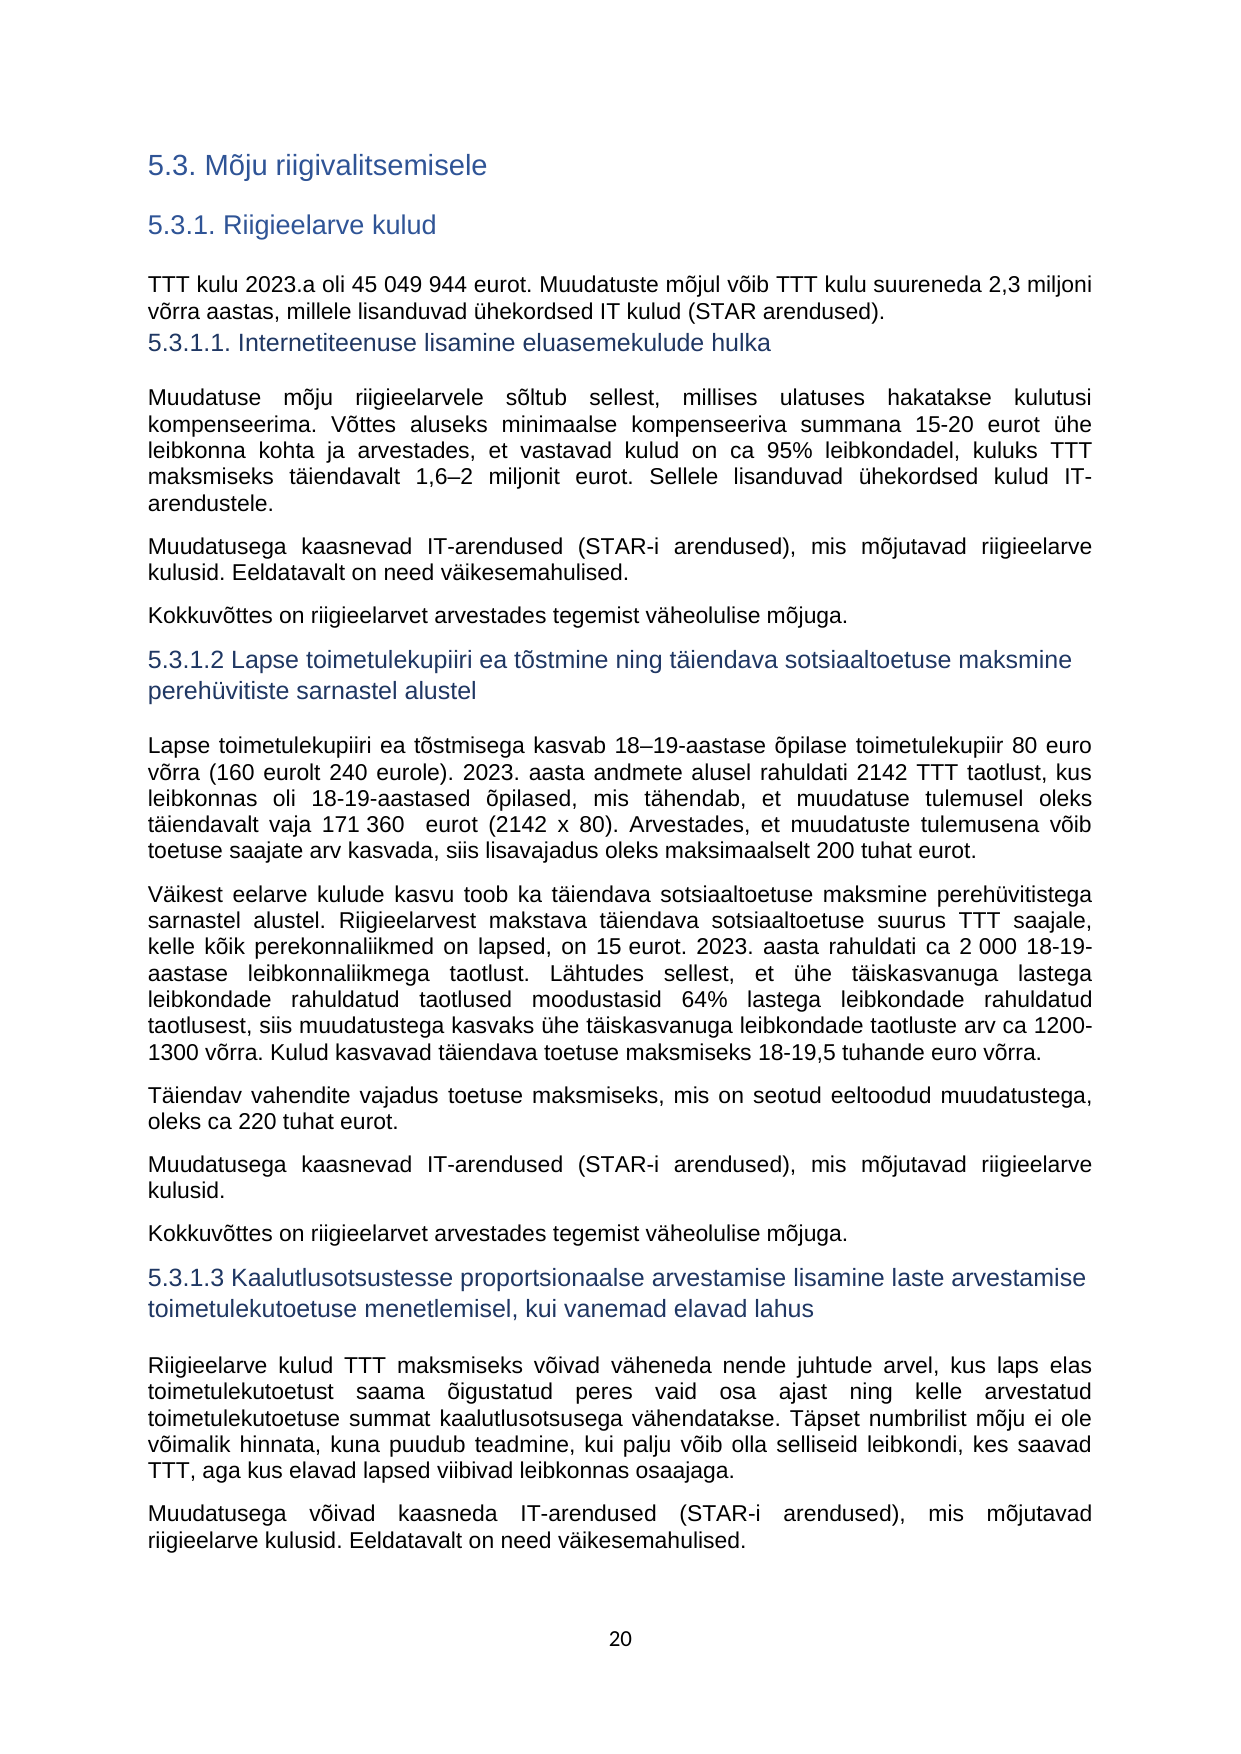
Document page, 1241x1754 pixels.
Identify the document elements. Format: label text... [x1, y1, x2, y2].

text Riigieelarve kulud TTT maksmiseks võivad väheneda nende juhtude arvel, kus laps elas toimetulekutoetust saama õigustatud peres vaid osa ajast ning kelle arvestatud toimetulekutoetuse summat kaalutlusotsusega vähendatakse. Täpset numbrilist mõju ei ole võimalik hinnata, kuna puudub teadmine, kui palju võib olla selliseid leibkondi, kes saavad TTT, aga kus elavad lapsed viibivad leibkonnas osaajaga. [148, 1352, 1093, 1484]
text TTT kulu 2023.a oli 45 049 944 eurot. Muudatuste mõjul võib TTT kulu suureneda 2,3 miljoni võrra aastas, millele lisanduvad ühekordsed IT kulud (STAR arendused). [148, 271, 1093, 324]
text Täiendav vahendite vajadus toetuse maksmiseks, mis on seotud eeltoodud muudatustega, oleks ca 220 tuhat eurot. [148, 1082, 1093, 1134]
text Muudatusega võivad kaasneda IT-arendused (STAR-i arendused), mis mõjutavad riigieelarve kulusid. Eeldatavalt on need väikesemahulised. [148, 1500, 1093, 1553]
text Kokkuvõttes on riigieelarvet arvestades tegemist väheolulise mõjuga. [148, 602, 1093, 628]
text Väikest eelarve kulude kasvu toob ka täiendava sotsiaaltoetuse maksmine perehüvitistega sarnastel alustel. Riigieelarvest makstava täiendava sotsiaaltoetuse suurus TTT saajale, kelle kõik perekonnaliikmed on lapsed, on 15 eurot. 2023. aasta rahuldati ca 2 000 18-19-aastase leibkonnaliikmega taotlust. Lähtudes sellest, et ühe täiskasvanuga lastega leibkondade rahuldatud taotlused moodustasid 64% lastega leibkondade rahuldatud taotlusest, siis muudatustega kasvaks ühe täiskasvanuga leibkondade taotluste arv ca 1200-1300 võrra. Kulud kasvavad täiendava toetuse maksmiseks 18-19,5 tuhande euro võrra. [148, 881, 1093, 1065]
subtitle 5.3.1.1. Internetiteenuse lisamine eluasemekulude hulka [148, 328, 1093, 357]
text Kokkuvõttes on riigieelarvet arvestades tegemist väheolulise mõjuga. [148, 1220, 1093, 1247]
text Muudatusega kaasnevad IT-arendused (STAR-i arendused), mis mõjutavad riigieelarve kulusid. [148, 1151, 1093, 1204]
subtitle 5.3. Mõju riigivalitsemisele [148, 148, 1093, 181]
subtitle 5.3.1.2 Lapse toimetulekupiiri ea tõstmine ning täiendava sotsiaaltoetuse maksmine perehüvitiste sarnastel alustel [148, 645, 1093, 705]
text Lapse toimetulekupiiri ea tõstmisega kasvab 18‒19-aastase õpilase toimetulekupiir 80 euro võrra (160 eurolt 240 eurole). 2023. aasta andmete alusel rahuldati 2142 TTT taotlust, kus leibkonnas oli 18-19-aastased õpilased, mis tähendab, et muudatuse tulemusel oleks täiendavalt vaja 171 360 eurot (2142 x 80). Arvestades, et muudatuste tulemusena võib toetuse saajate arv kasvada, siis lisavajadus oleks maksimaalselt 200 tuhat eurot. [148, 732, 1093, 864]
subtitle 5.3.1.3 Kaalutlusotsustesse proportsionaalse arvestamise lisamine laste arvestamise toimetulekutoetuse menetlemisel, kui vanemad elavad lahus [148, 1263, 1093, 1323]
text Muudatusega kaasnevad IT-arendused (STAR-i arendused), mis mõjutavad riigieelarve kulusid. Eeldatavalt on need väikesemahulised. [148, 533, 1093, 585]
text Muudatuse mõju riigieelarvele sõltub sellest, millises ulatuses hakatakse kulutusi kompenseerima. Võttes aluseks minimaalse kompenseeriva summana 15-20 eurot ühe leibkonna kohta ja arvestades, et vastavad kulud on ca 95% leibkondadel, kuluks TTT maksmiseks täiendavalt 1,6‒2 miljonit eurot. Sellele lisanduvad ühekordsed kulud IT-arendustele. [148, 384, 1093, 516]
subtitle 5.3.1. Riigieelarve kulud [148, 209, 1093, 240]
